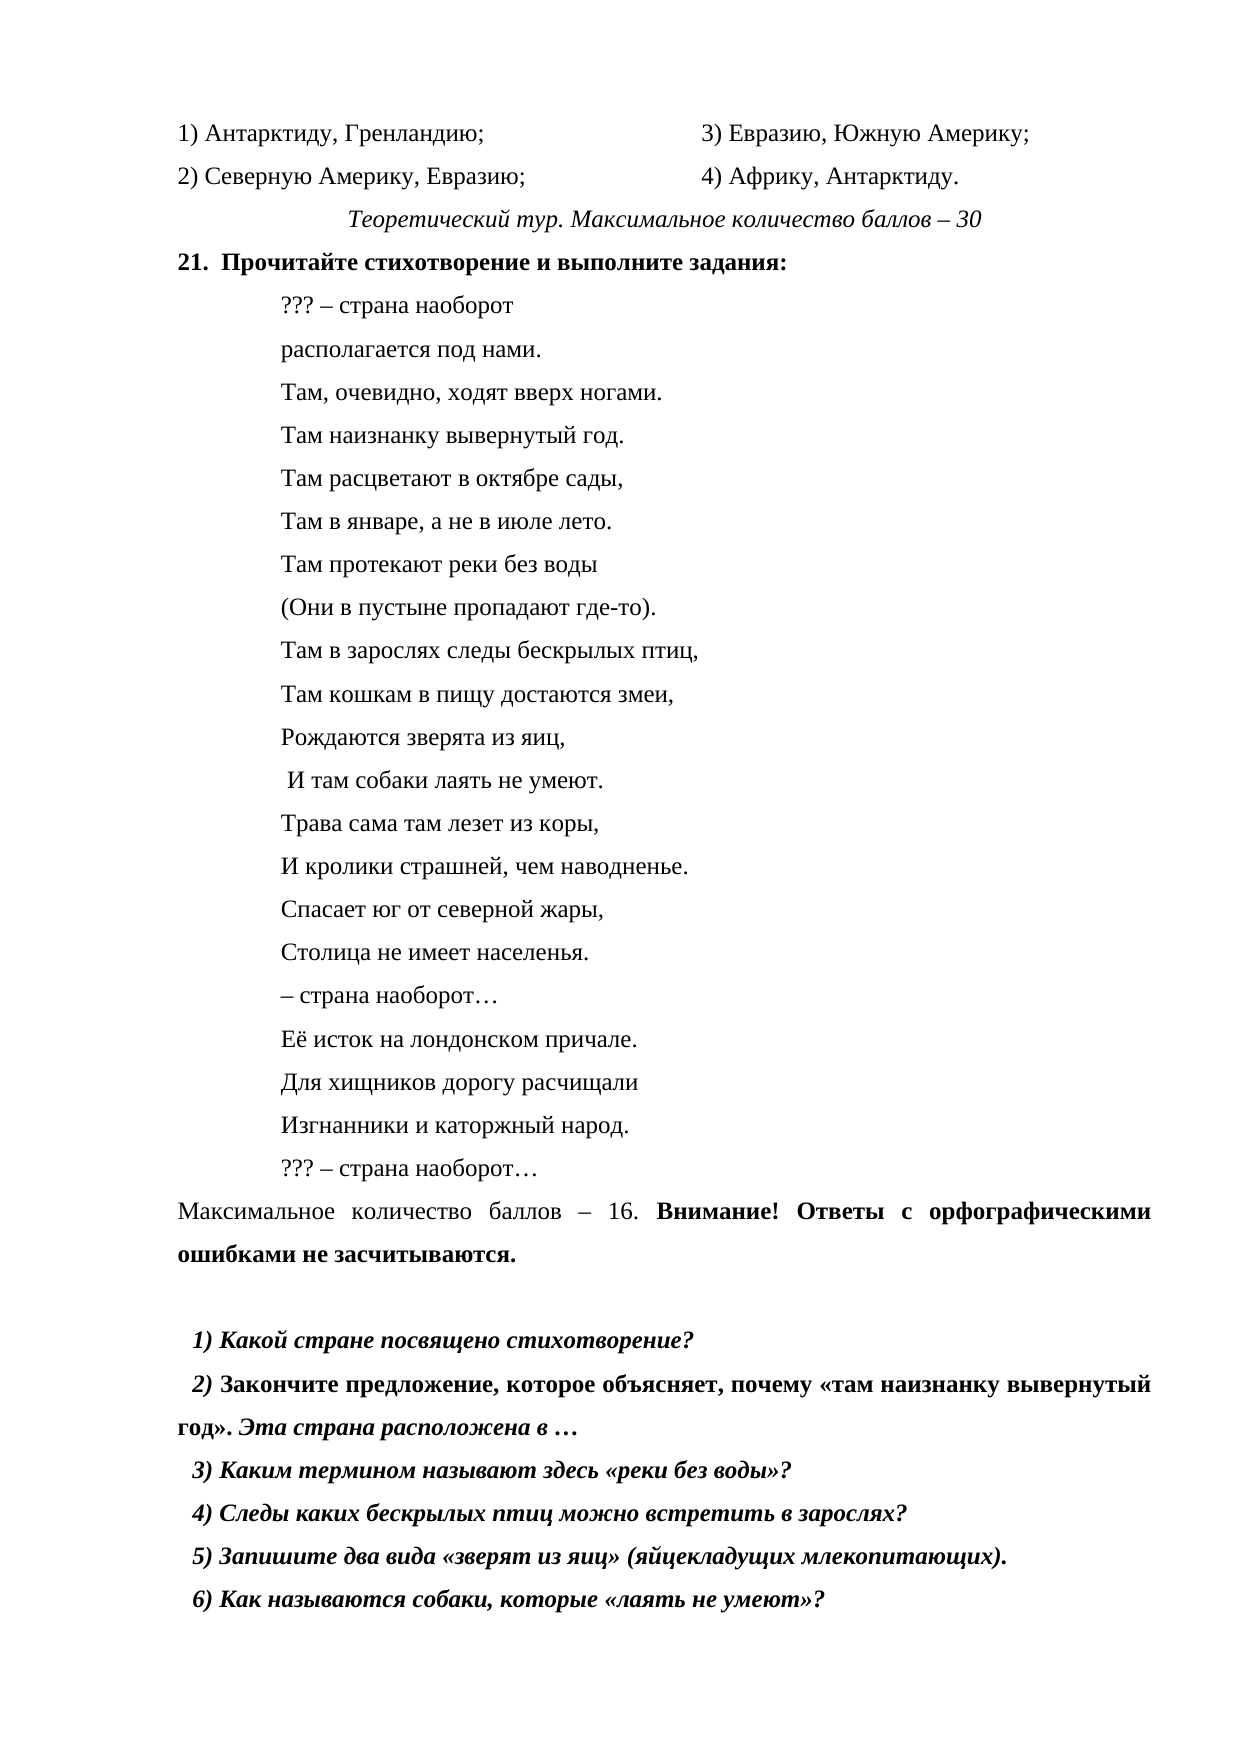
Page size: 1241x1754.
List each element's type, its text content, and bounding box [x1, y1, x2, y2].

text Для хищников дорогу расчищали [177, 1067, 1152, 1096]
text Там протекают реки без воды [177, 549, 1152, 578]
text 5) Запишите два вида «зверят из яиц» (яйцекладущих млекопитающих). [177, 1541, 1152, 1570]
text располагается под нами. [177, 334, 1152, 362]
text 4) Африку, Антарктиду. [701, 161, 1152, 190]
text Теоретический тур. Максимальное количество баллов – 30 [177, 204, 1152, 233]
text – страна наоборот… [177, 981, 1152, 1009]
text Спасает юг от северной жары, [177, 894, 1152, 923]
text 21. Прочитайте стихотворение и выполните задания: [177, 247, 1152, 276]
text (Они в пустыне пропадают где-то). [177, 592, 1152, 621]
text ??? – страна наоборот… [177, 1153, 1152, 1182]
text И кролики страшней, чем наводненье. [177, 851, 1152, 880]
text ??? – страна наоборот [177, 291, 1152, 319]
text Изгнанники и каторжный народ. [177, 1110, 1152, 1139]
text 4) Следы каких бескрылых птиц можно встретить в зарослях? [177, 1498, 1152, 1527]
text 2) Северную Америку, Евразию; [177, 161, 627, 190]
text 2) Закончите предложение, которое объясняет, почему «там наизнанку вывернутый год». Эта страна расположена в … [177, 1369, 1152, 1441]
text Максимальное количество баллов – 16. Внимание! Ответы с орфографическими ошибками не засчитываются. [177, 1196, 1152, 1268]
text Там, очевидно, ходят вверх ногами. [177, 377, 1152, 406]
text И там собаки лаять не умеют. [177, 765, 1152, 794]
text Её исток на лондонском причале. [177, 1024, 1152, 1052]
text 3) Каким термином называют здесь «реки без воды»? [177, 1455, 1152, 1484]
text Там в зарослях следы бескрылых птиц, [177, 636, 1152, 664]
text 6) Как называются собаки, которые «лаять не умеют»? [177, 1584, 1152, 1613]
text 3) Евразию, Южную Америку; [701, 118, 1152, 147]
text Рождаются зверята из яиц, [177, 722, 1152, 751]
text Там кошкам в пищу достаются змеи, [177, 679, 1152, 707]
text Там расцветают в октябре сады, [177, 463, 1152, 492]
text 1) Антарктиду, Гренландию; [177, 118, 627, 147]
text Трава сама там лезет из коры, [177, 808, 1152, 837]
text 1) Какой стране посвящено стихотворение? [177, 1326, 1152, 1354]
text Там в январе, а не в июле лето. [177, 506, 1152, 535]
text Там наизнанку вывернутый год. [177, 420, 1152, 449]
text Столица не имеет населенья. [177, 937, 1152, 966]
